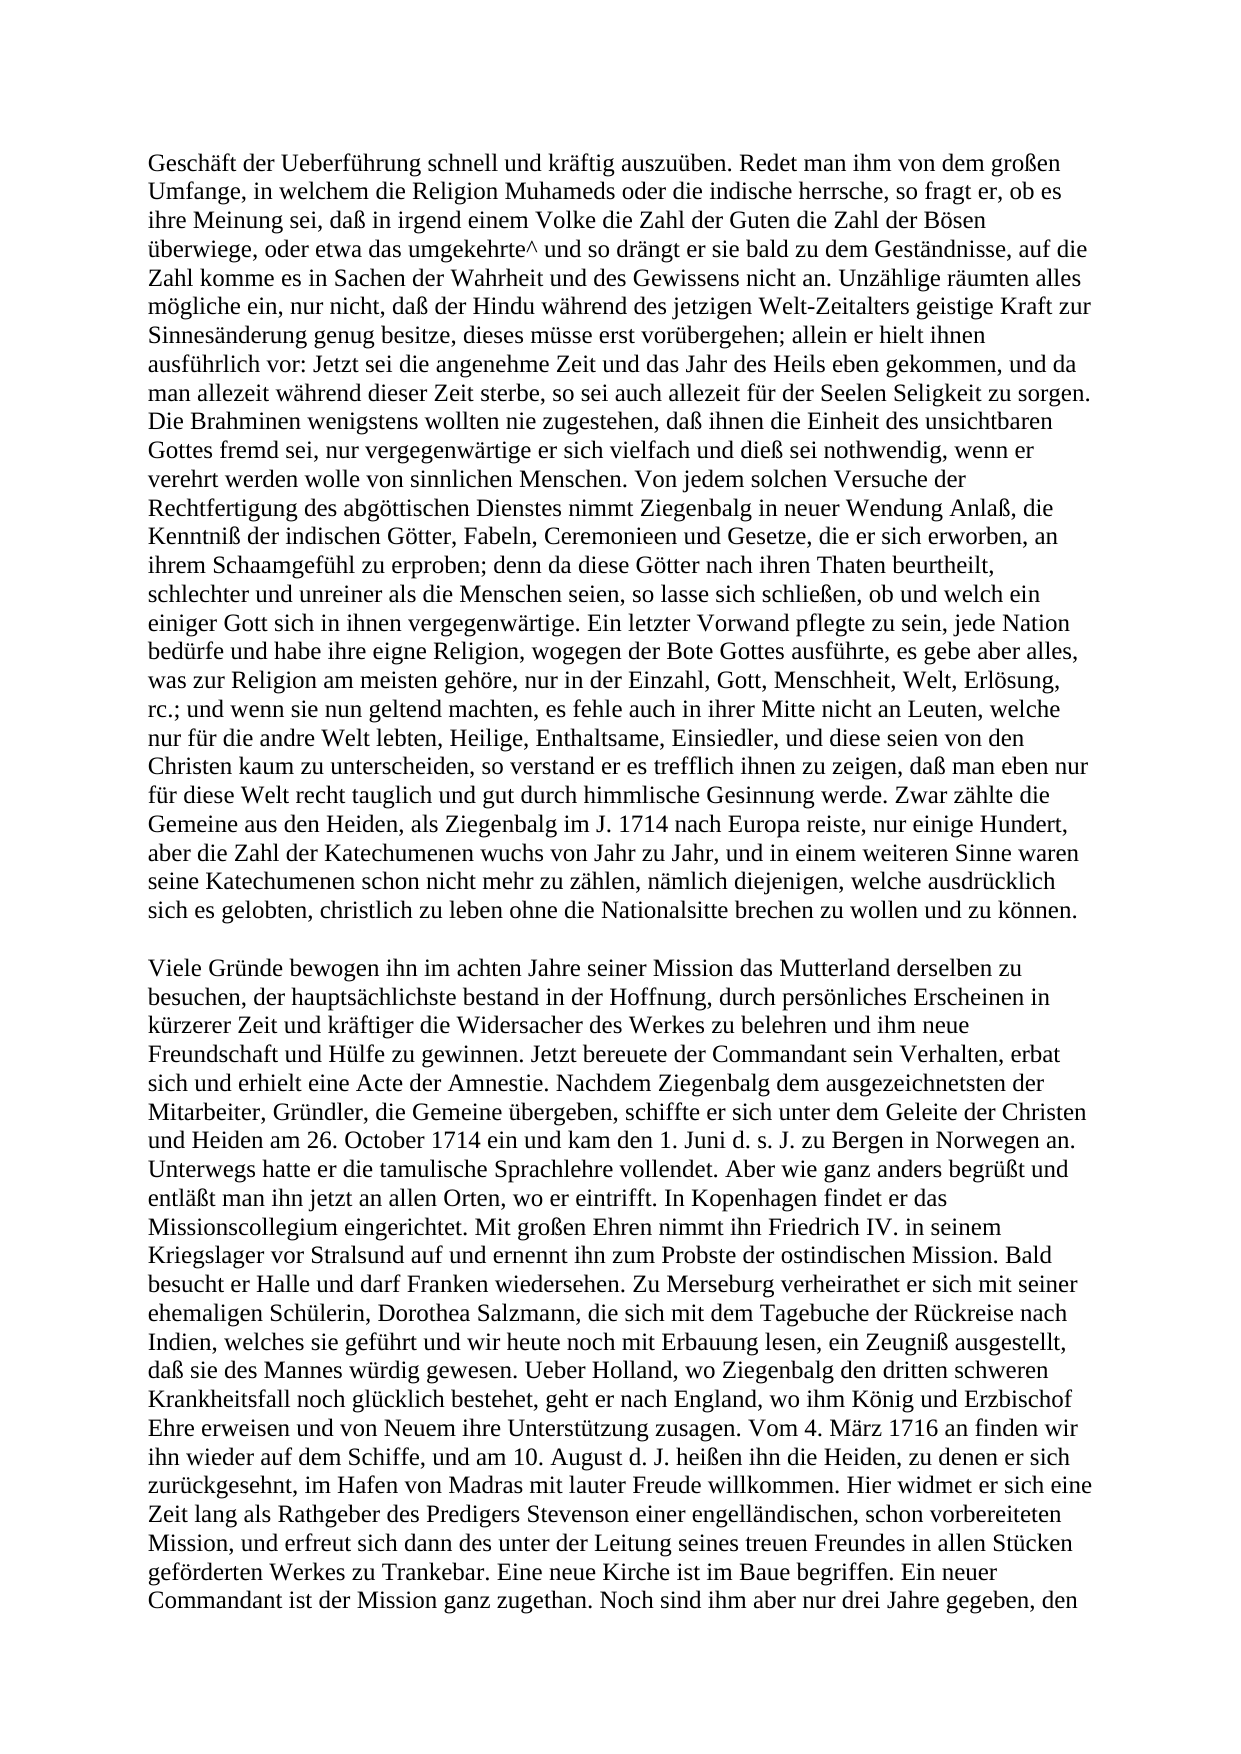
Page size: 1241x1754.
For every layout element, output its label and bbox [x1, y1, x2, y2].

text [148, 953, 1093, 1614]
text [148, 148, 1093, 924]
